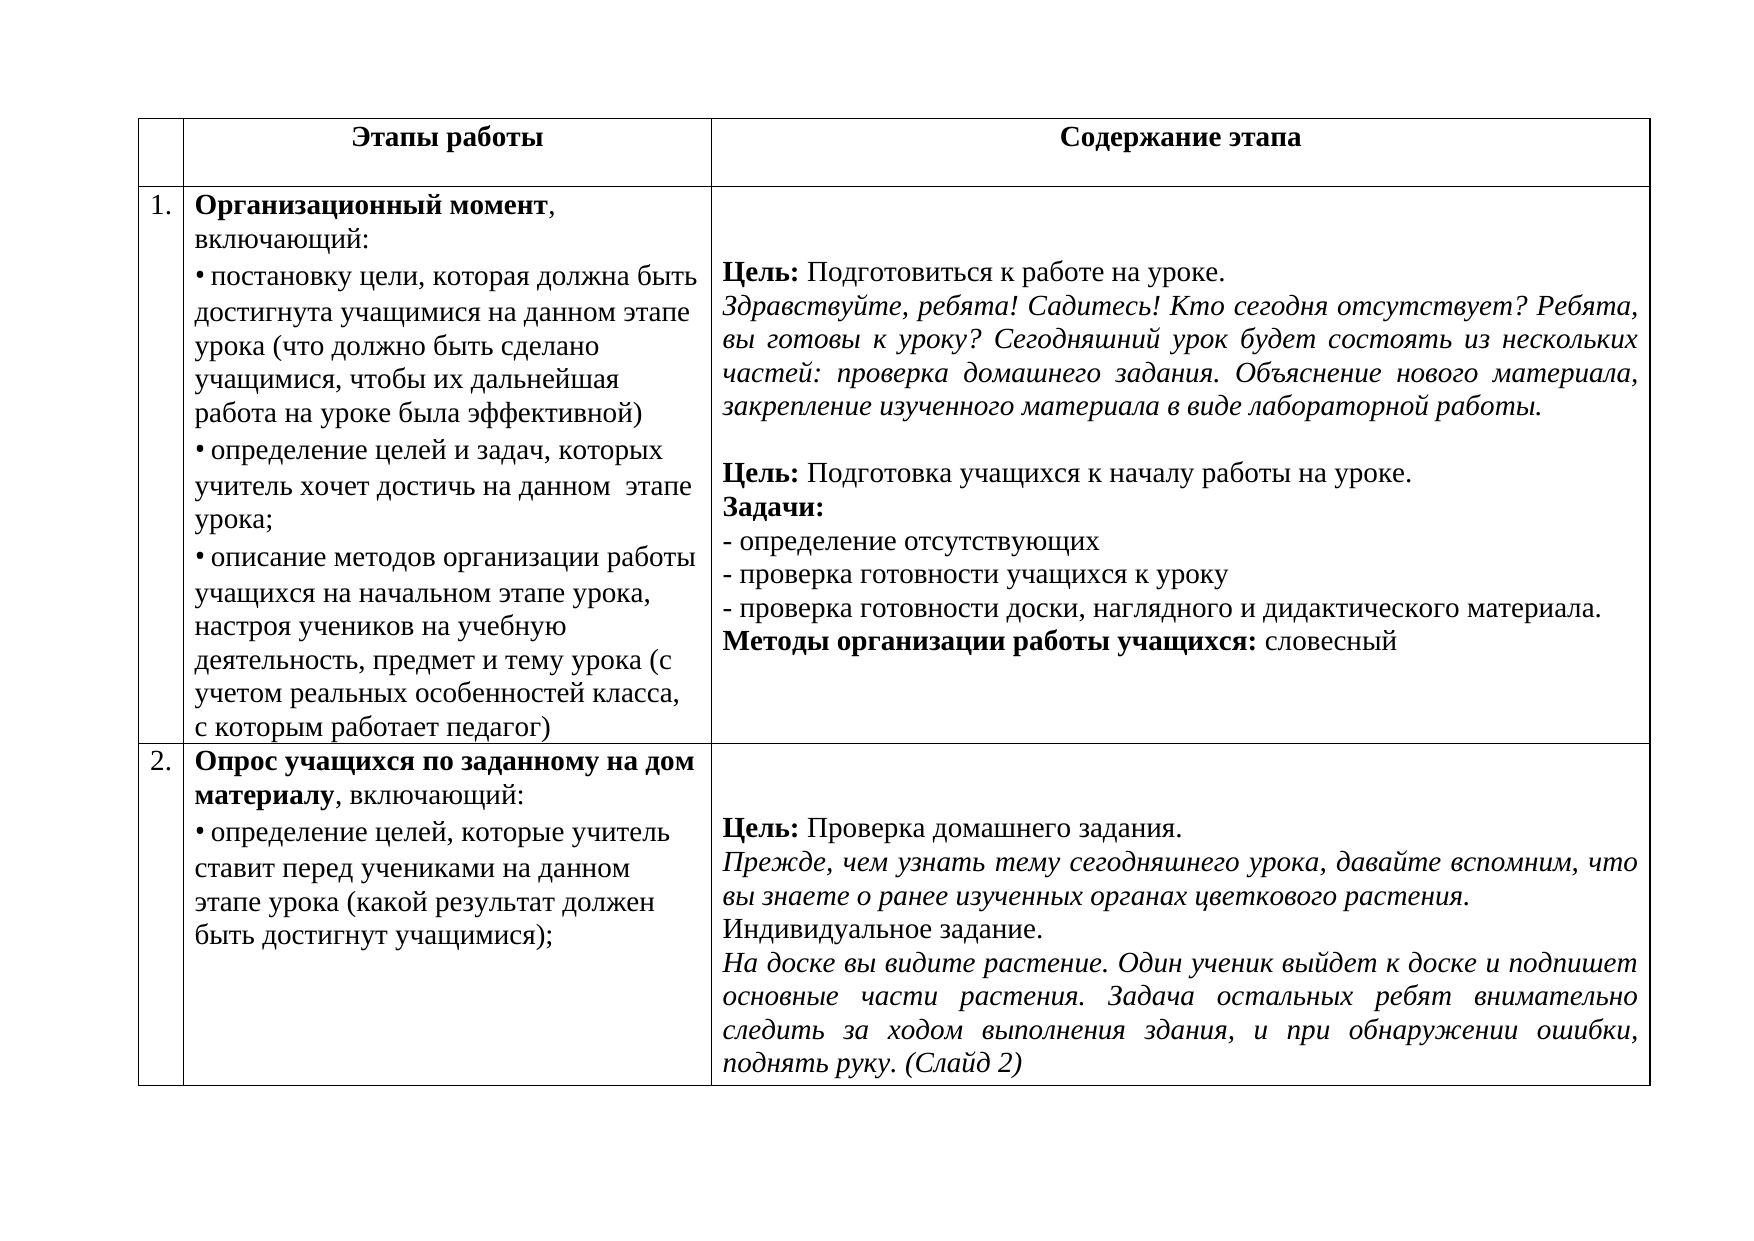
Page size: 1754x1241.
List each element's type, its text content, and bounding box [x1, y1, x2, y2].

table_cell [712, 744, 1649, 1085]
table_cell 2. [139, 744, 183, 1085]
table_cell Цель: Подготовиться к работе на уроке. Здравствуйте, ребята! Садитесь! Кто сегодня отсутствует? Ребята, вы готовы к уроку? Сегодняшний урок будет состоять из нескольких частей: проверка домашнего задания. Объяснение нового материала, закрепление изученного материала в виде лабораторной работы. Цель: Подготовка учащихся к началу работы на уроке. Задачи: - определение отсутствующих - проверка готовности учащихся к уроку - проверка готовности доски, наглядного и дидактического материала. Методы организации работы учащихся: словесный [712, 187, 1649, 742]
table_header Содержание этапа [712, 119, 1649, 186]
table_cell 1. [139, 187, 183, 742]
table_header [139, 119, 183, 186]
table_cell Организационный момент, включающий: постановку цели, которая должна быть достигнута учащимися на данном этапе урока (что должно быть сделано учащимися, чтобы их дальнейшая работа на уроке была эффективной) определение целей и задач, которых учитель хочет достичь на данном этапе урока; описание методов организации работы учащихся на начальном этапе урока, настроя учеников на учебную деятельность, предмет и тему урока (с учетом реальных особенностей класса, с которым работает педагог) [184, 187, 711, 742]
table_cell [184, 744, 711, 1085]
table_header Этапы работы [184, 119, 711, 186]
